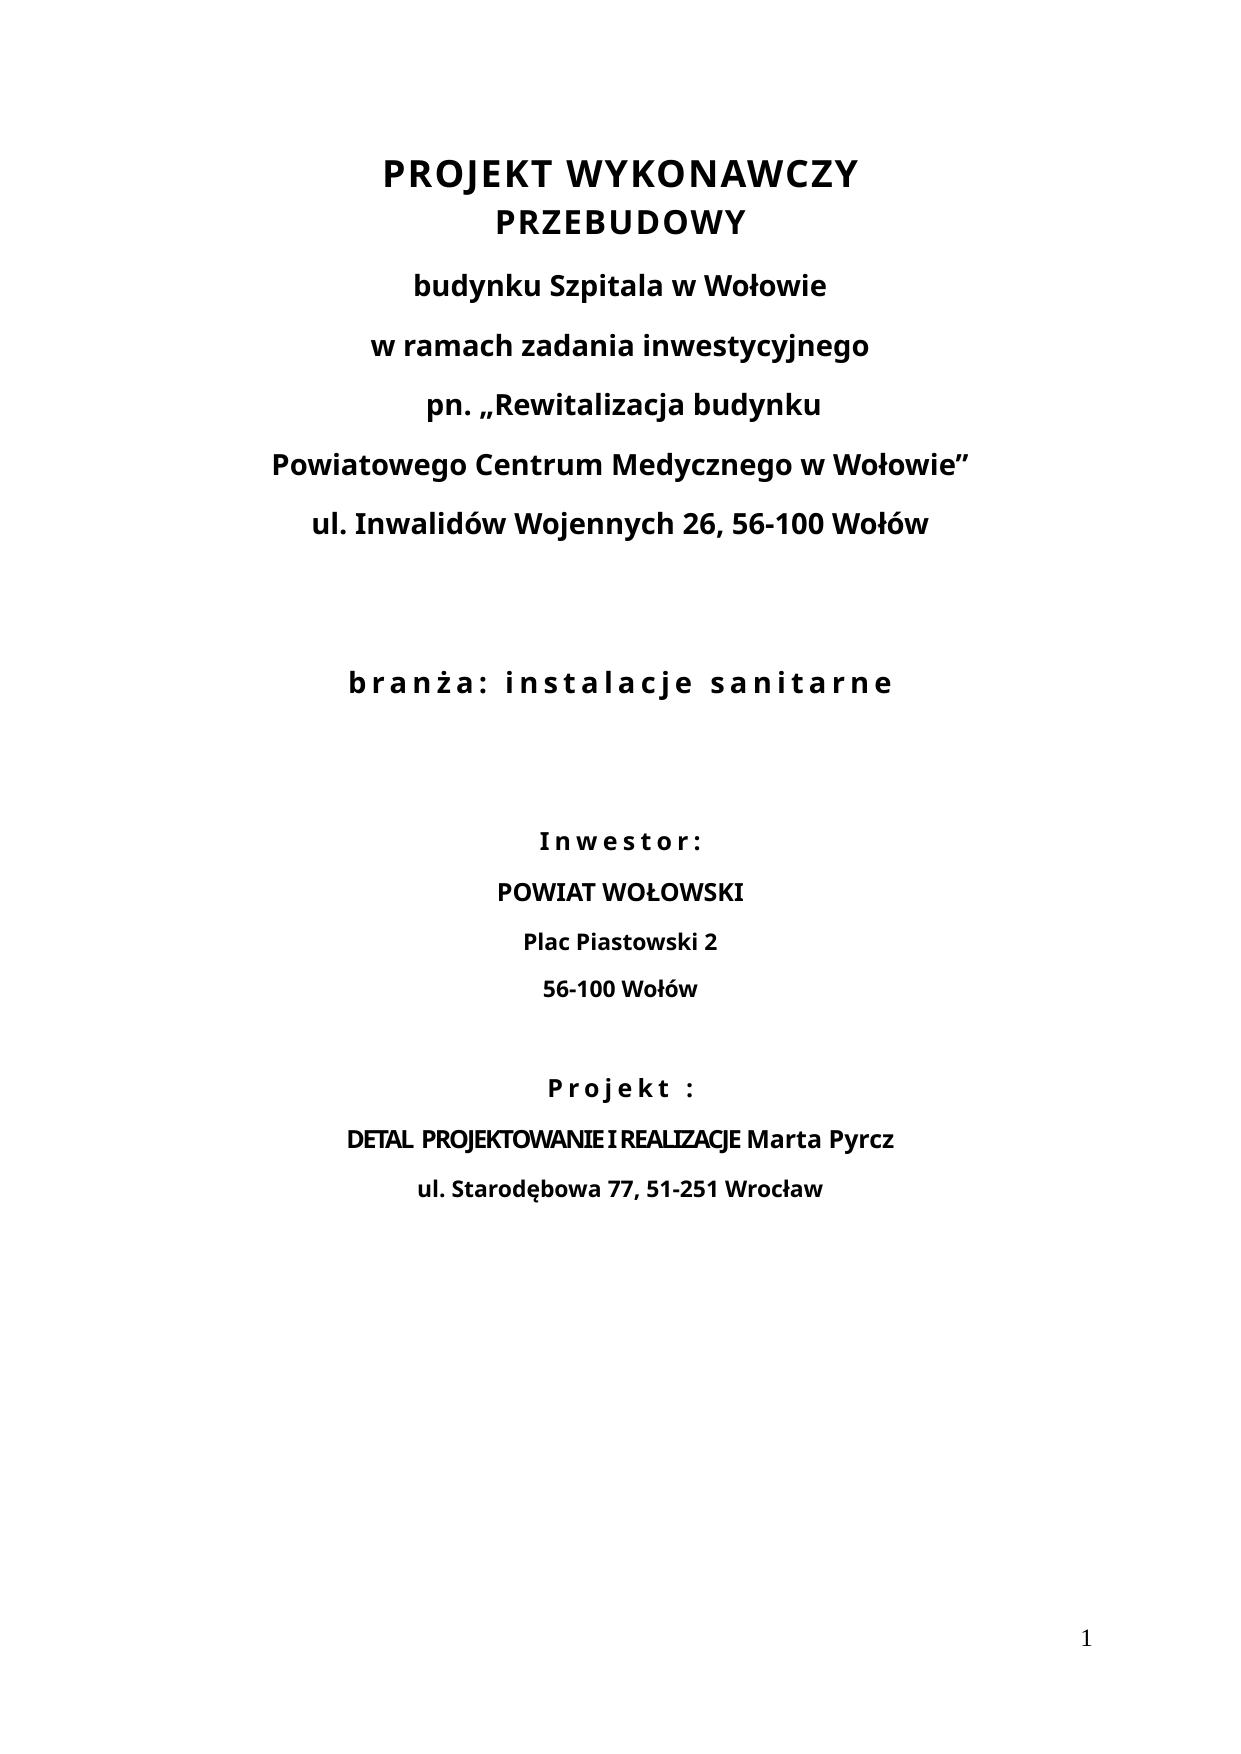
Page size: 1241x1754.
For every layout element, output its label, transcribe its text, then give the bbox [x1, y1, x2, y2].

text PRZEBUDOWY [148, 199, 1093, 244]
text branża: instalacje sanitarne [148, 662, 1093, 702]
text pn. „Rewitalizacja budynku [148, 384, 1093, 424]
text POWIAT WOŁOWSKI [148, 874, 1093, 909]
text Projekt : [148, 1070, 1093, 1104]
text Inwestor: [148, 823, 1093, 858]
text w ramach zadania inwestycyjnego [148, 325, 1093, 365]
text ul. Starodębowa 77, 51-251 Wrocław [148, 1172, 1093, 1204]
text Powiatowego Centrum Medycznego w Wołowie” [148, 444, 1093, 484]
text 56-100 Wołów [148, 972, 1093, 1004]
text Plac Piastowski 2 [148, 926, 1093, 957]
text ul. Inwalidów Wojennych 26, 56-100 Wołów [148, 503, 1093, 543]
text PROJEKT WYKONAWCZY [148, 148, 1093, 199]
text budynku Szpitala w Wołowie [148, 266, 1093, 305]
text DETAL PROJEKTOWANIE I REALIZACJE Marta Pyrcz [148, 1121, 1093, 1156]
